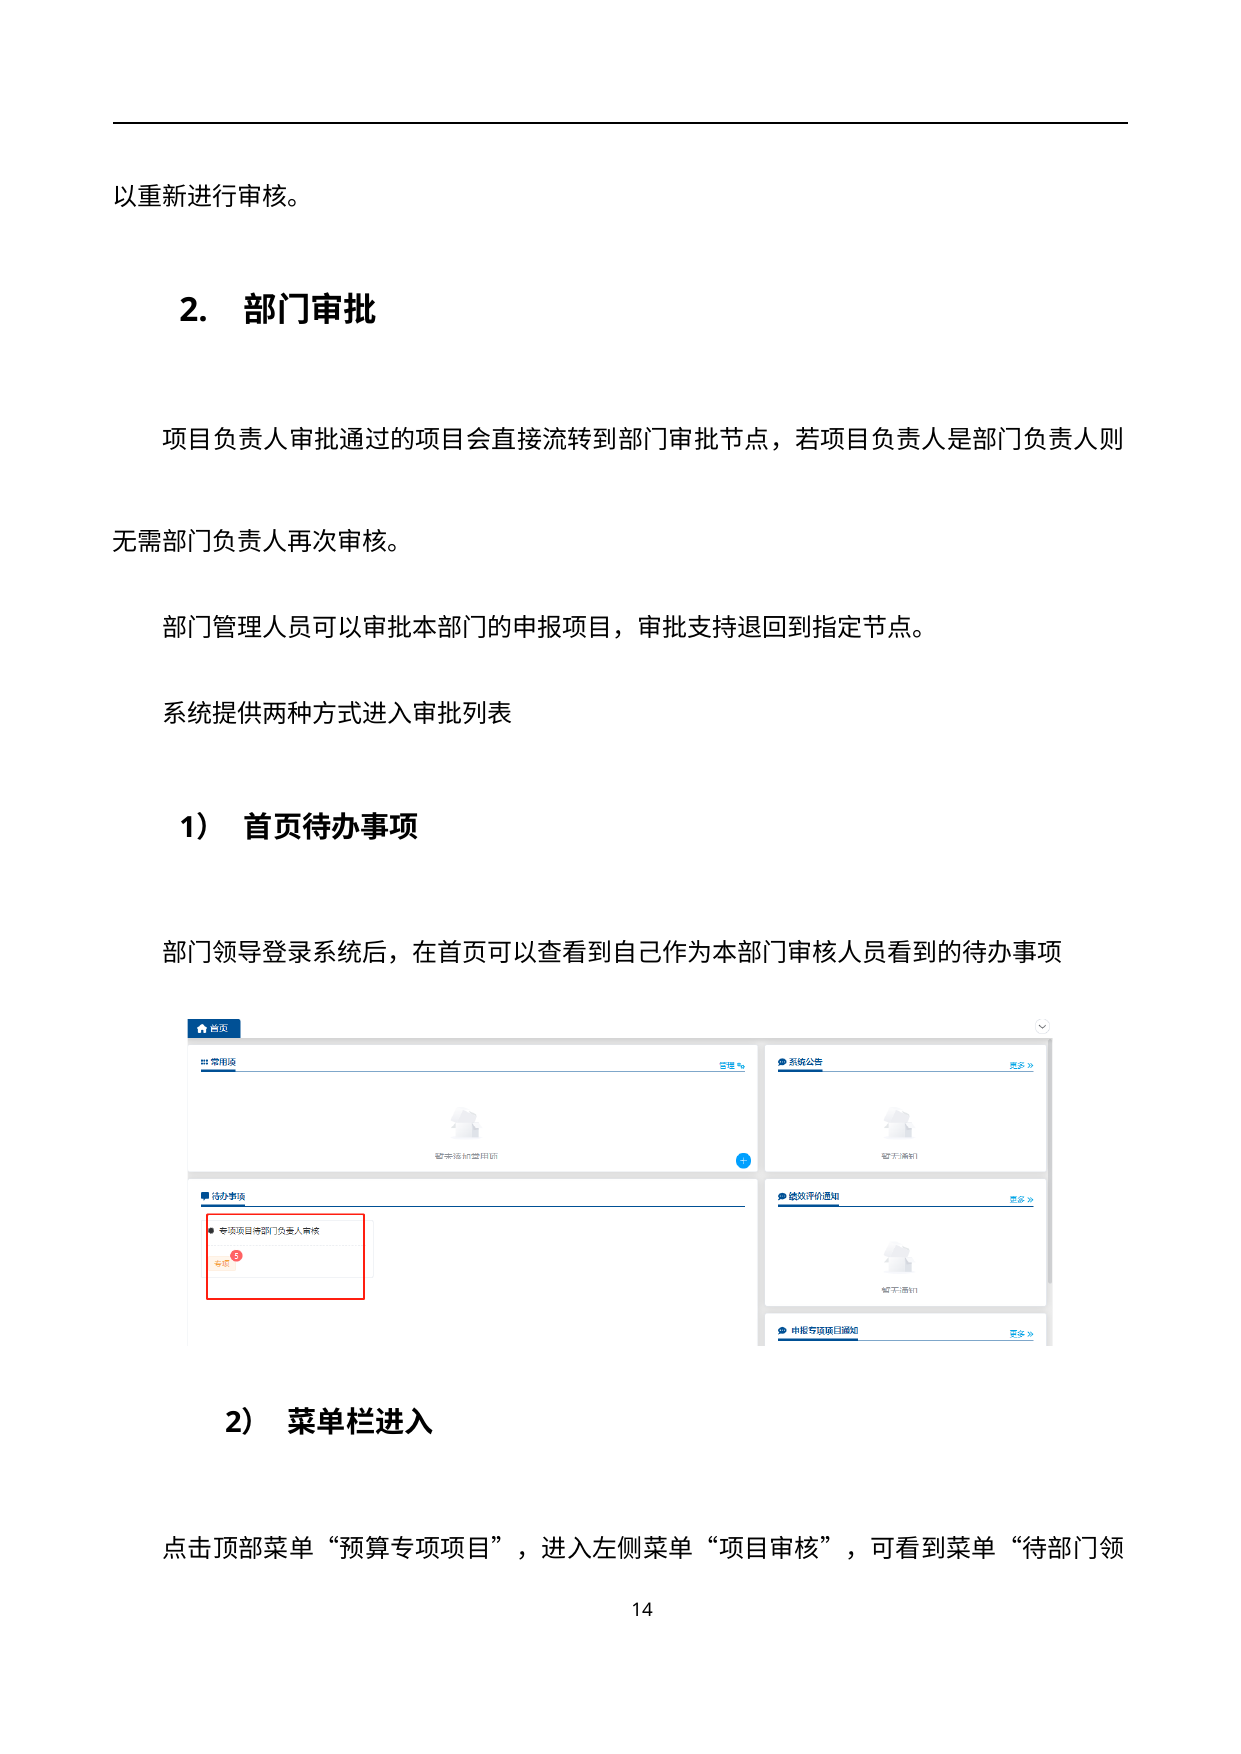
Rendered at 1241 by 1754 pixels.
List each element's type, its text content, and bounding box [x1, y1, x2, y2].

subtitle 首页待办事项 [179, 791, 1128, 859]
text 部门管理人员可以审批本部门的申报项目，审批支持退回到指定节点。 [112, 592, 1128, 659]
text 项目负责人审批通过的项目会直接流转到部门审批节点，若项目负责人是部门负责人则无需部门负责人再次审核。 [112, 404, 1128, 573]
subtitle 菜单栏进入 [225, 1386, 1128, 1454]
subtitle 部门审批 [179, 273, 1128, 341]
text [112, 1512, 1128, 1580]
picture [187, 1019, 1053, 1346]
text 部门领导登录系统后，在首页可以查看到自己作为本部门审核人员看到的待办事项 [112, 917, 1128, 984]
text 系统提供两种方式进入审批列表 [112, 678, 1128, 746]
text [112, 160, 1128, 228]
